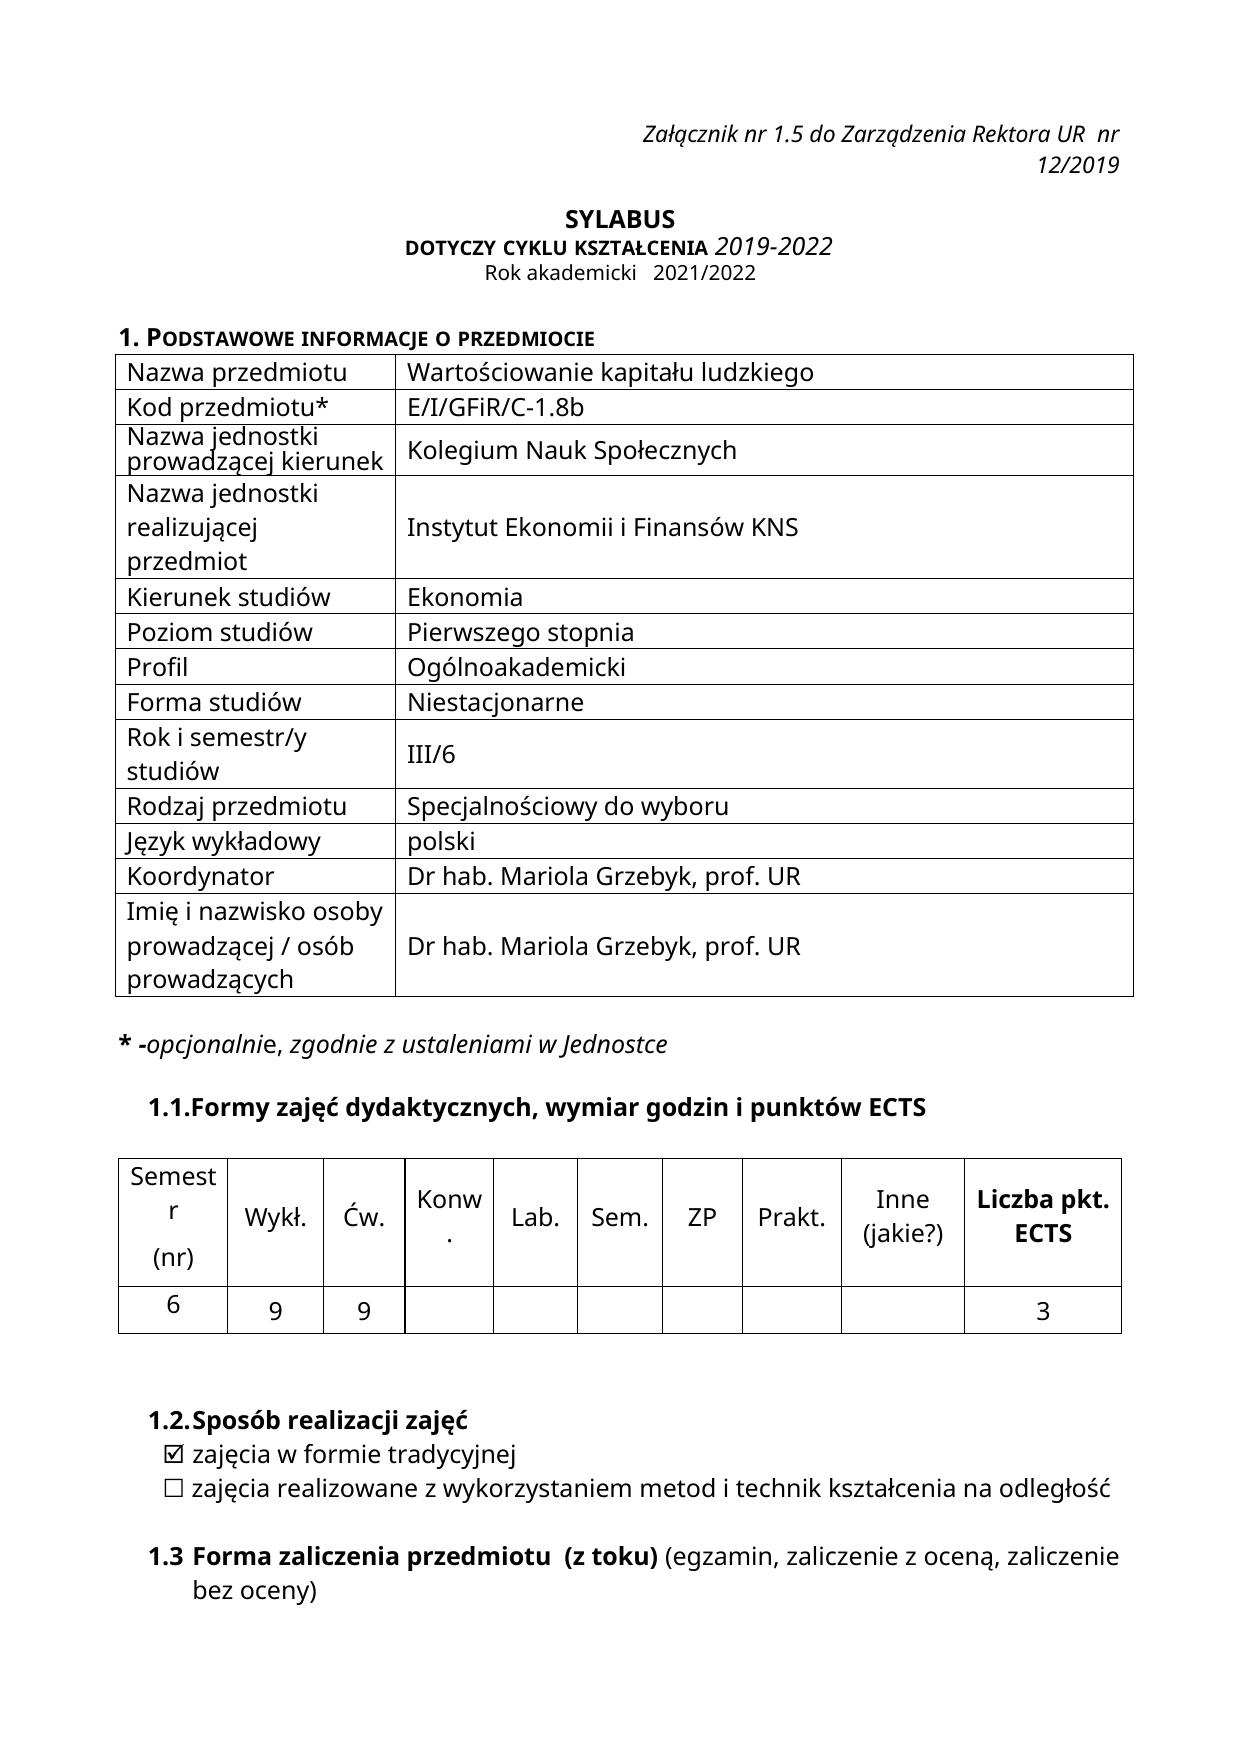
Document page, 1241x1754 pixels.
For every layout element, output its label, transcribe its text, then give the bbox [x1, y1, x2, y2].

table_cell Ekonomia [396, 579, 1133, 613]
text zajęcia w formie tradycyjnej [162, 1436, 1122, 1471]
text Załącznik nr 1.5 do Zarządzenia Rektora UR nr 12/2019 [118, 118, 1122, 181]
text * -opcjonalnie, zgodnie z ustaleniami w Jednostce [118, 1026, 1122, 1061]
table_cell Kod przedmiotu* [116, 390, 395, 424]
table_cell Język wykładowy [116, 824, 395, 858]
table_header Sem. [578, 1159, 662, 1286]
table_cell Instytut Ekonomii i Finansów KNS [396, 476, 1133, 578]
table_cell Forma studiów [116, 685, 395, 718]
table_header Liczba pkt. ECTS [965, 1159, 1121, 1286]
table_cell [494, 1287, 577, 1333]
table_cell Specjalnościowy do wyboru [396, 789, 1133, 823]
table_header Lab. [494, 1159, 577, 1286]
table_header Wykł. [228, 1159, 323, 1286]
table_cell Ogólnoakademicki [396, 649, 1133, 683]
text dotyczy cyklu kształcenia 2019-2022 [118, 236, 1122, 261]
table_header Nazwa przedmiotu [116, 355, 395, 389]
table_cell [663, 1287, 742, 1333]
text 1.1.Formy zajęć dydaktycznych, wymiar godzin i punktów ECTS [148, 1090, 1122, 1124]
text ☐ zajęcia realizowane z wykorzystaniem metod i technik kształcenia na odległość [162, 1471, 1122, 1504]
table_cell Imię i nazwisko osoby prowadzącej / osób prowadzących [116, 894, 395, 996]
text SYLABUS [118, 201, 1122, 236]
table_cell E/I/GFiR/C-1.8b [396, 390, 1133, 424]
table_header Wartościowanie kapitału ludzkiego [396, 355, 1133, 389]
table_cell Kolegium Nauk Społecznych [396, 425, 1133, 475]
table_cell Profil [116, 649, 395, 683]
table_cell Kierunek studiów [116, 579, 395, 613]
table_header Konw. [406, 1159, 493, 1286]
table_cell Dr hab. Mariola Grzebyk, prof. UR [396, 894, 1133, 996]
text 1. Podstawowe informacje o przedmiocie [118, 319, 1122, 354]
table_cell 9 [324, 1287, 404, 1333]
table_cell Rok i semestr/y studiów [116, 720, 395, 788]
table_cell III/6 [396, 720, 1133, 788]
table_header Prakt. [743, 1159, 841, 1286]
table_cell 9 [228, 1287, 323, 1333]
table_cell polski [396, 824, 1133, 858]
text 1.3 Forma zaliczenia przedmiotu (z toku) (egzamin, zaliczenie z oceną, zaliczenie bez oceny) [148, 1539, 1122, 1607]
table_header Inne (jakie?) [842, 1159, 964, 1286]
table_cell Nazwa jednostki prowadzącej kierunek [116, 425, 395, 475]
table_cell Niestacjonarne [396, 685, 1133, 718]
table_cell [842, 1287, 964, 1333]
table_cell Nazwa jednostki realizującej przedmiot [116, 476, 395, 578]
text 1.2. Sposób realizacji zajęć [148, 1402, 1122, 1436]
table_cell [406, 1287, 493, 1333]
table_cell Rodzaj przedmiotu [116, 789, 395, 823]
table_cell 3 [965, 1287, 1121, 1333]
table_header Semestr (nr) [119, 1159, 227, 1286]
table_cell [578, 1287, 662, 1333]
table_header Ćw. [324, 1159, 404, 1286]
text Rok akademicki 2021/2022 [118, 261, 1122, 286]
table_cell Pierwszego stopnia [396, 614, 1133, 648]
table_cell Koordynator [116, 859, 395, 893]
table_cell Poziom studiów [116, 614, 395, 648]
table_cell 6 [119, 1287, 227, 1333]
table_cell Dr hab. Mariola Grzebyk, prof. UR [396, 859, 1133, 893]
table_header ZP [663, 1159, 742, 1286]
table_cell [743, 1287, 841, 1333]
